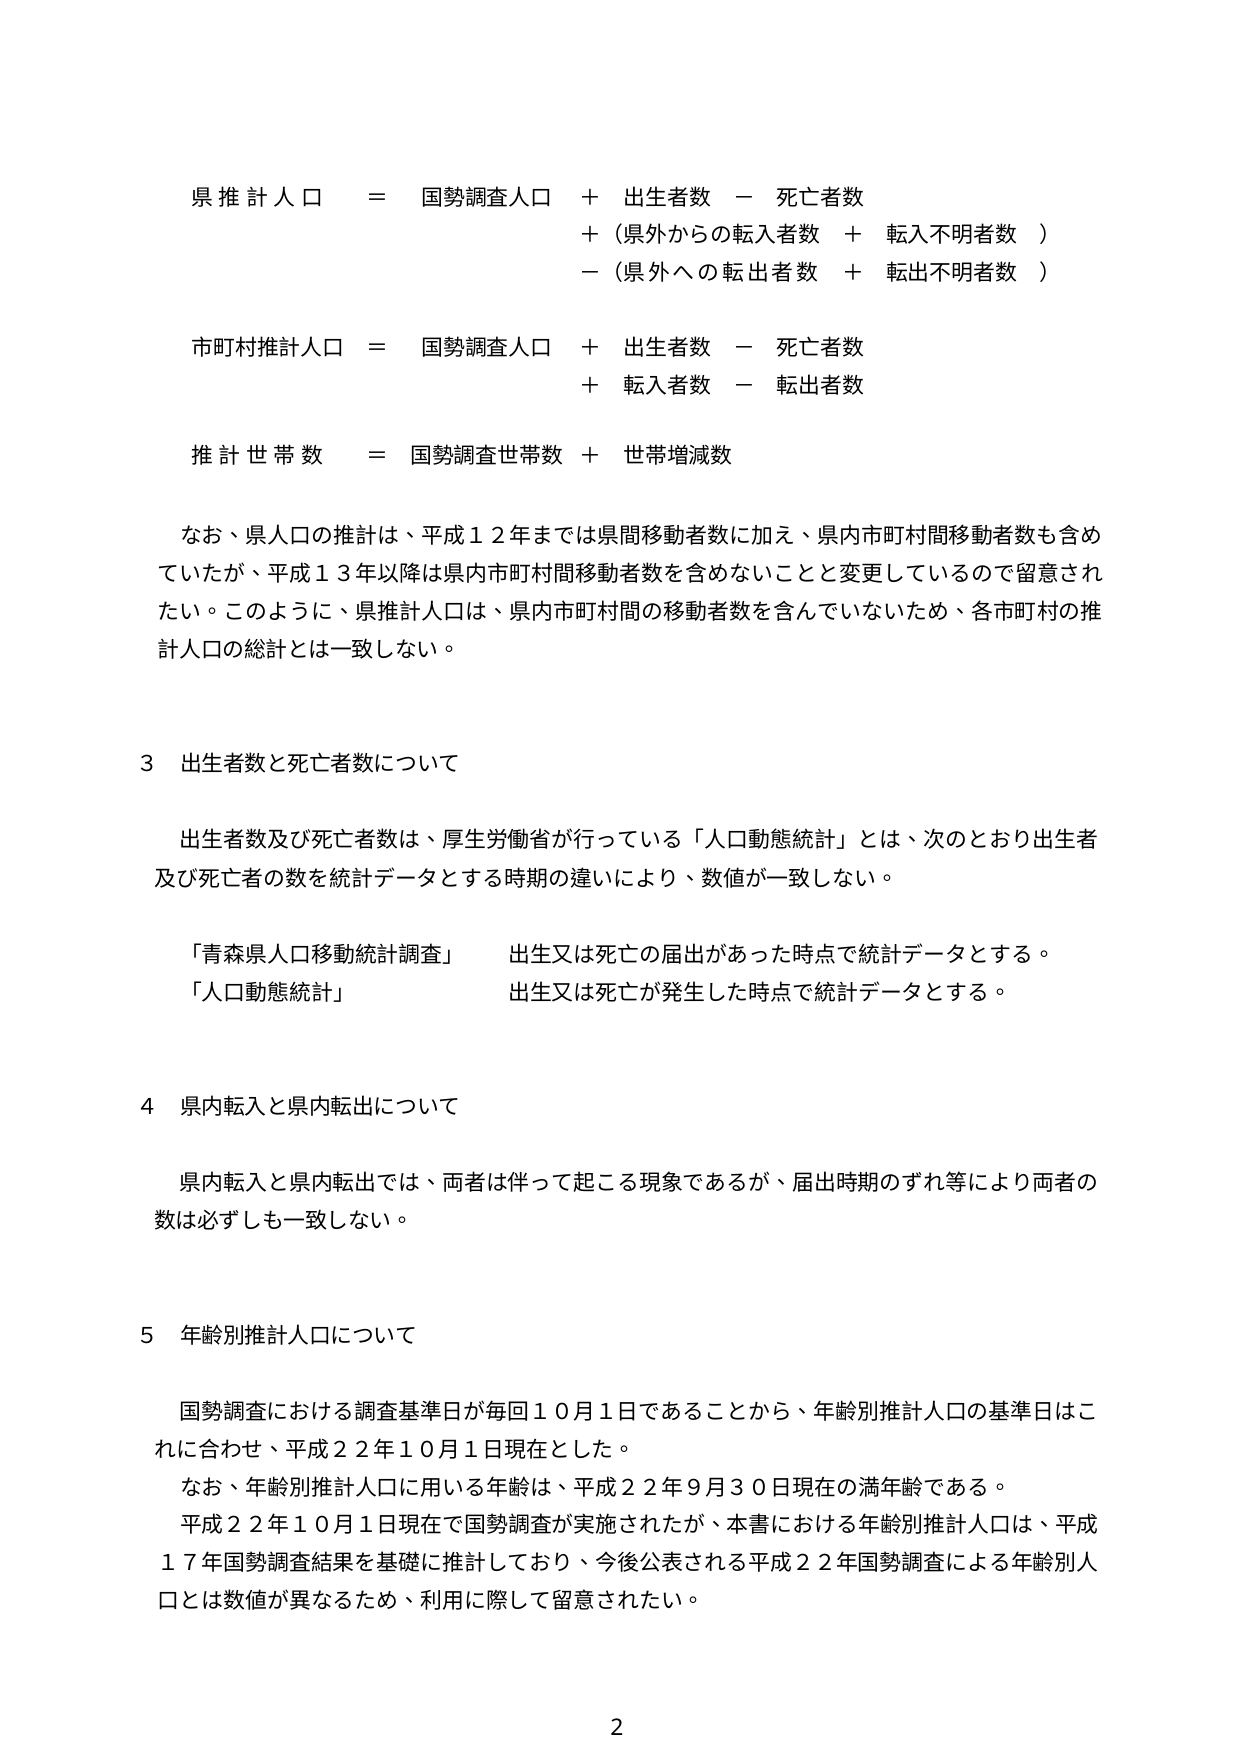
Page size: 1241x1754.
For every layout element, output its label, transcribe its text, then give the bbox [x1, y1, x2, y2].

text 「人口動態統計」 出生又は死亡が発生した時点で統計データとする。 [180, 977, 1169, 1006]
table_cell 国勢調査世帯数 [399, 422, 572, 470]
table_cell ＝ [355, 422, 399, 470]
text ５ 年齢別推計人口について [136, 1320, 1169, 1349]
table_cell ＝ [355, 309, 399, 422]
text 国勢調査における調査基準日が毎回１０月１日であることから、年齢別推計人口の基準日はこれに合わせ、平成２２年１０月１日現在とした。 [154, 1396, 1099, 1464]
text １７年国勢調査結果を基礎に推計しており、今後公表される平成２２年国勢調査による年齢別人口とは数値が異なるため、利用に際して留意されたい。 [158, 1547, 1100, 1615]
table_cell ＋ 出生者数 － 死亡者数 ＋ 転入者数 － 転出者数 [572, 309, 1067, 422]
table_cell ＋ 世帯増減数 [572, 422, 1067, 470]
table_header 国勢調査人口 [399, 186, 572, 309]
text なお、県人口の推計は、平成１２年までは県間移動者数に加え、県内市町村間移動者数も含めていたが、平成１３年以降は県内市町村間移動者数を含めないことと変更しているので留意されたい。このように、県推計人口は、県内市町村間の移動者数を含んでいないため、各市町村の推計人口の総計とは一致しない。 [158, 519, 1106, 664]
table_cell 市町村推計人口 [186, 309, 355, 422]
table_header ＋ 出生者数 － 死亡者数 ＋（県外からの転入者数 ＋ 転入不明者数 ） －（県外への転出者数 ＋ 転出不明者数 ） [572, 186, 1067, 309]
table_header 県 推 計 人 口 [186, 186, 355, 309]
table_cell 推 計 世 帯 数 [186, 422, 355, 470]
text 「青森県人口移動統計調査」 出生又は死亡の届出があった時点で統計データとする。 [180, 939, 1169, 968]
table_cell 国勢調査人口 [399, 309, 572, 422]
text 県内転入と県内転出では、両者は伴って起こる現象であるが、届出時期のずれ等により両者の数は必ずしも一致しない。 [154, 1167, 1106, 1235]
table_header ＝ [355, 186, 399, 309]
text ４ 県内転入と県内転出について [136, 1091, 1169, 1121]
text 平成２２年１０月１日現在で国勢調査が実施されたが、本書における年齢別推計人口は、平成 [180, 1509, 1169, 1539]
text ３ 出生者数と死亡者数について [136, 748, 1169, 778]
text なお、年齢別推計人口に用いる年齢は、平成２２年９月３０日現在の満年齢である。 [180, 1472, 1169, 1501]
text 出生者数及び死亡者数は、厚生労働省が行っている「人口動態統計」とは、次のとおり出生者及び死亡者の数を統計データとする時期の違いにより、数値が一致しない。 [154, 824, 1106, 892]
